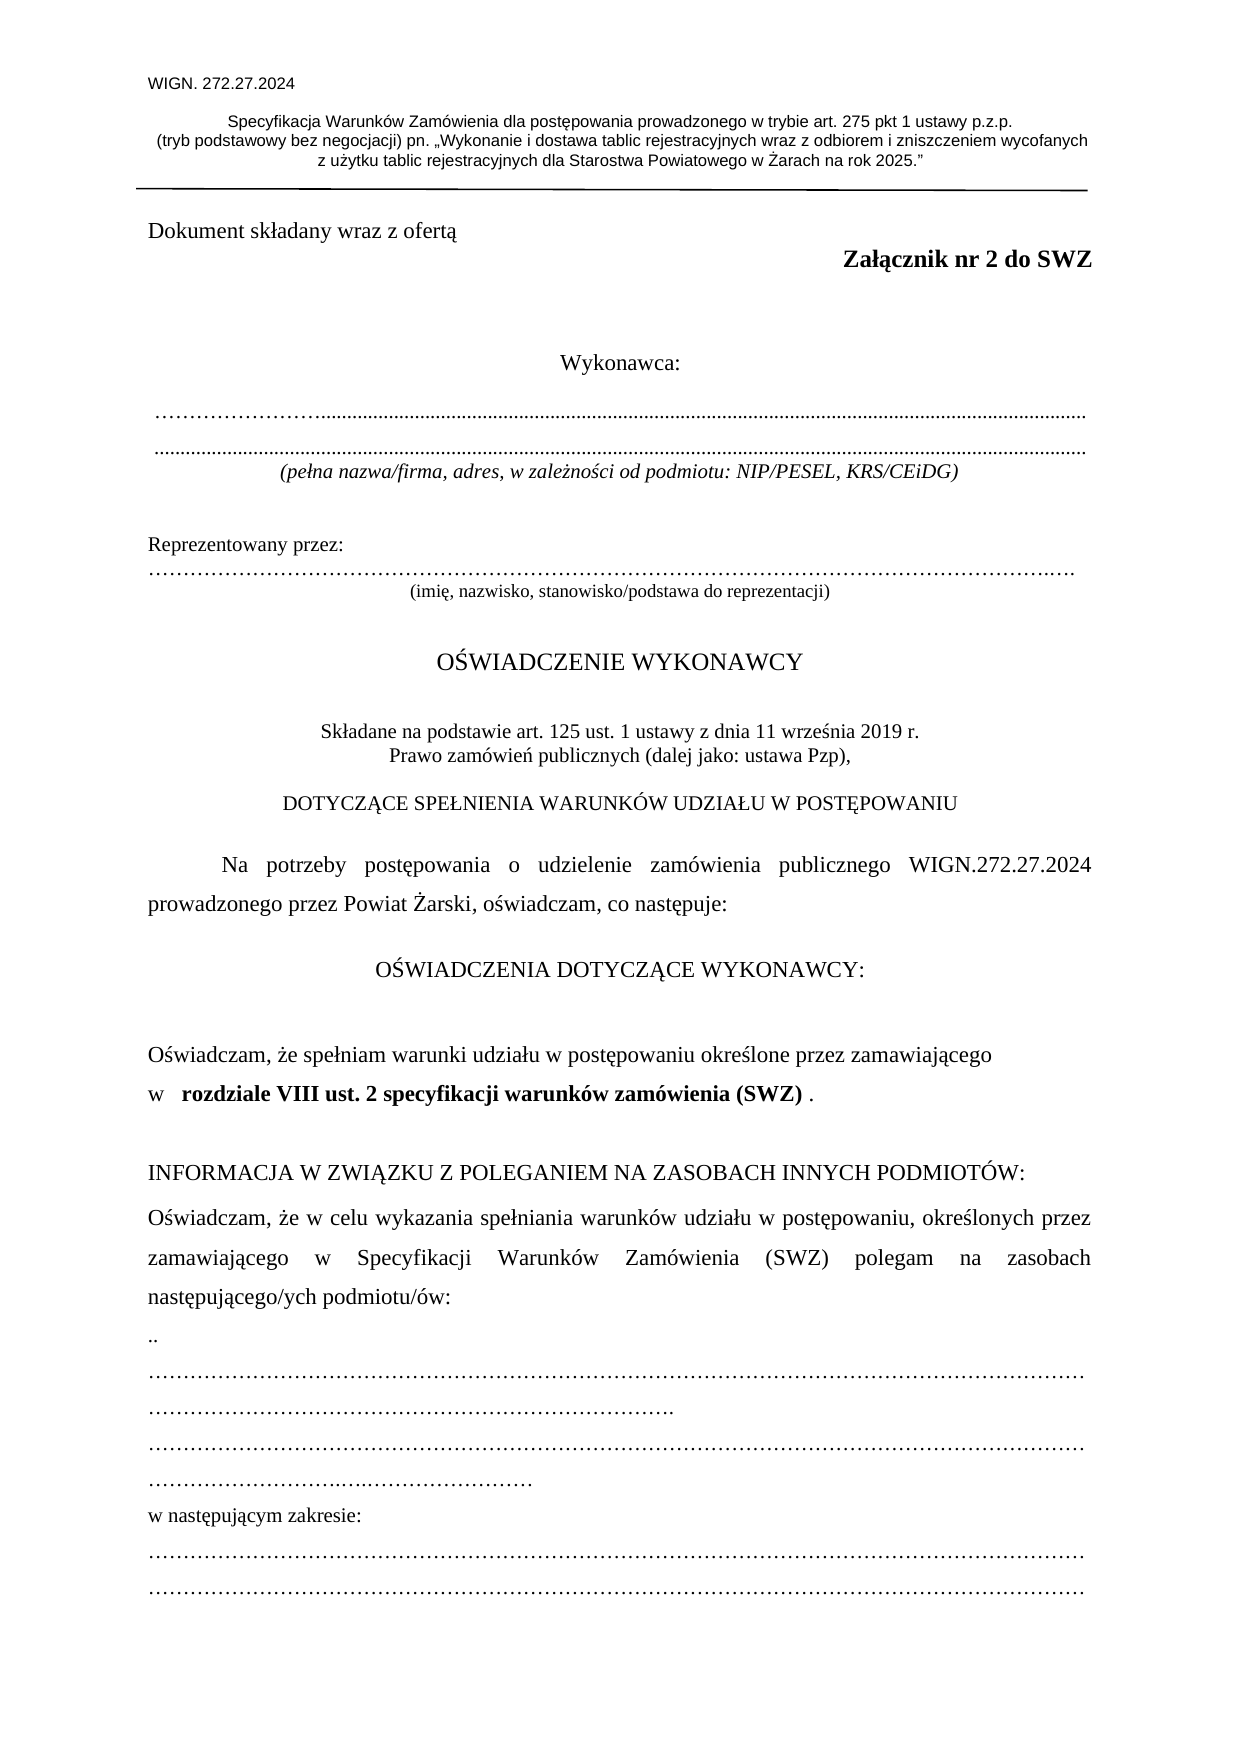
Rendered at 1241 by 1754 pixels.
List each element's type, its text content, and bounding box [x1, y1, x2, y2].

text (pełna nazwa/firma, adres, w zależności od podmiotu: NIP/PESEL, KRS/CEiDG) [280, 459, 960, 483]
text Oświadczam, że spełniam warunki udziału w postępowaniu określone przez zamawiającego w rozdziale VIII ust. 2 specyfikacji warunków zamówienia (SWZ) . [148, 1041, 1093, 1107]
text Oświadczam, że w celu wykazania spełniania warunków udziału w postępowaniu, określonych przez zamawiającego w Specyfikacji Warunków Zamówienia (SWZ) polegam na zasobach następującego/ych podmiotu/ów: [148, 1204, 1093, 1309]
text ..………………………………………………………………………………………………………………………………………………………………………………………….……………………………………………………………………………………………………………………………………………….….…………………… [148, 1323, 1093, 1491]
text (imię, nazwisko, stanowisko/podstawa do reprezentacji) [148, 579, 1093, 601]
text ……………………................................................................................................................................................... [148, 399, 1093, 423]
text ................................................................................................................................................................................... [148, 435, 1093, 459]
text DOTYCZĄCE SPEŁNIENIA WARUNKÓW UDZIAŁU W POSTĘPOWANIU [148, 791, 1093, 815]
text Na potrzeby postępowania o udzielenie zamówienia publicznego WIGN.272.27.2024 prowadzonego przez Powiat Żarski, oświadczam, co następuje: [148, 851, 1093, 917]
text Składane na podstawie art. 125 ust. 1 ustawy z dnia 11 września 2019 r. [148, 718, 1093, 743]
text OŚWIADCZENIA DOTYCZĄCE WYKONAWCY: [148, 956, 1093, 982]
text Dokument składany wraz z ofertą [148, 217, 1093, 244]
text INFORMACJA W ZWIĄZKU Z POLEGANIEM NA ZASOBACH INNYCH PODMIOTÓW: [148, 1159, 1093, 1186]
text Załącznik nr 2 do SWZ [148, 244, 1093, 273]
text OŚWIADCZENIE WYKONAWCY [148, 647, 1093, 676]
text Wykonawca: [148, 349, 1093, 375]
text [148, 1503, 1093, 1599]
text Reprezentowany przez: ………………………………………………………………………………………………………………….…. [148, 531, 1093, 579]
text Prawo zamówień publicznych (dalej jako: ustawa Pzp), [148, 743, 1093, 767]
